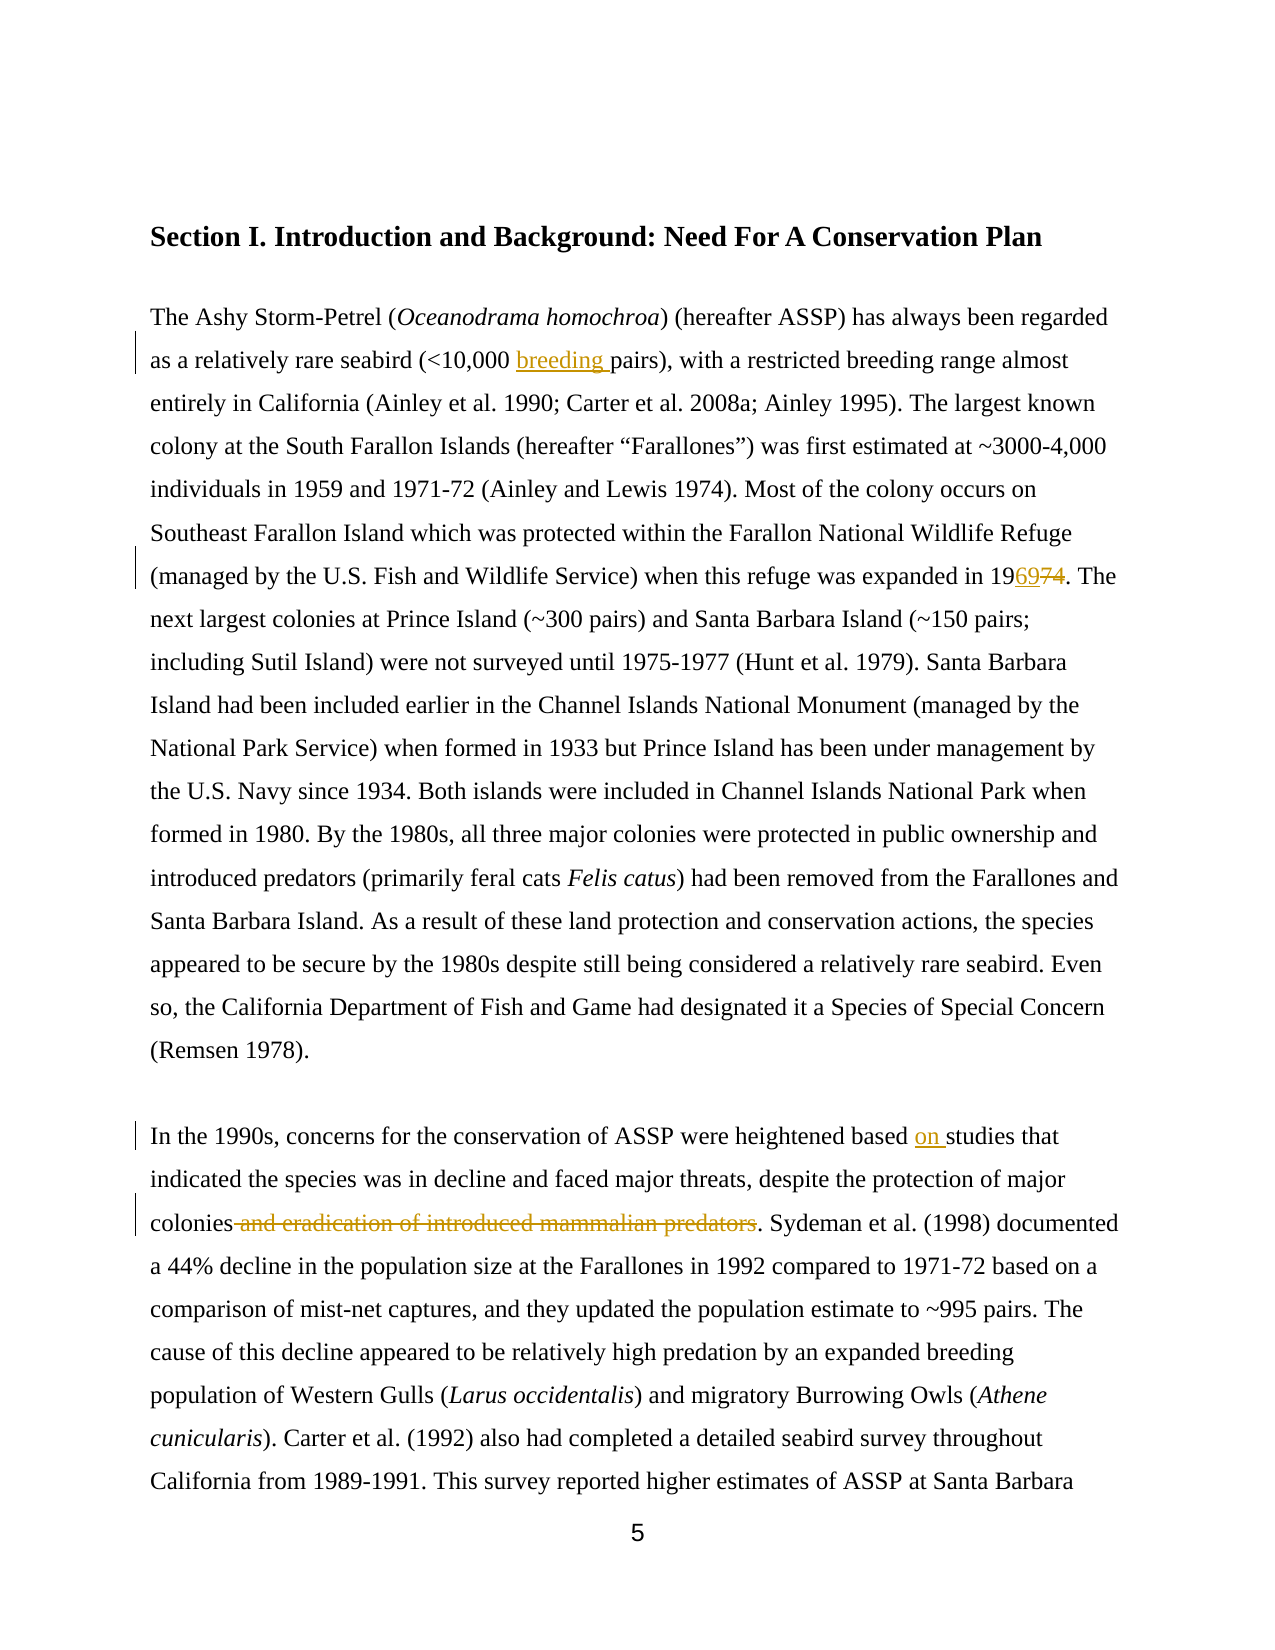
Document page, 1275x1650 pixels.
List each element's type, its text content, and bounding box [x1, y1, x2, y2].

subtitle Section I. Introduction and Background: Need For A Conservation Plan [150, 219, 1125, 253]
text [150, 1121, 1125, 1495]
text The Ashy Storm-Petrel (Oceanodrama homochroa) (hereafter ASSP) has always been regarded as a relatively rare seabird (<10,000 pairs), with a restricted breeding range almost entirely in California (Ainley et al. 1990; Carter et al. 2008a; Ainley 1995). The largest known colony at the South Farallon Islands (hereafter “Farallones”) was first estimated at ~3000-4,000 individuals in 1959 and 1971-72 (Ainley and Lewis 1974). Most of the colony occurs on Southeast Farallon Island which was protected within the Farallon National Wildlife Refuge (managed by the U.S. Fish and Wildlife Service) when this refuge was expanded in 19. The next largest colonies at Prince Island (~300 pairs) and Santa Barbara Island (~150 pairs; including Sutil Island) were not surveyed until 1975-1977 (Hunt et al. 1979). Santa Barbara Island had been included earlier in the Channel Islands National Monument (managed by the National Park Service) when formed in 1933 but Prince Island has been under management by the U.S. Navy since 1934. Both islands were included in Channel Islands National Park when formed in 1980. By the 1980s, all three major colonies were protected in public ownership and introduced predators (primarily feral cats Felis catus) had been removed from the Farallones and Santa Barbara Island. As a result of these land protection and conservation actions, the species appeared to be secure by the 1980s despite still being considered a relatively rare seabird. Even so, the California Department of Fish and Game had designated it a Species of Special Concern (Remsen 1978). [150, 302, 1125, 1064]
